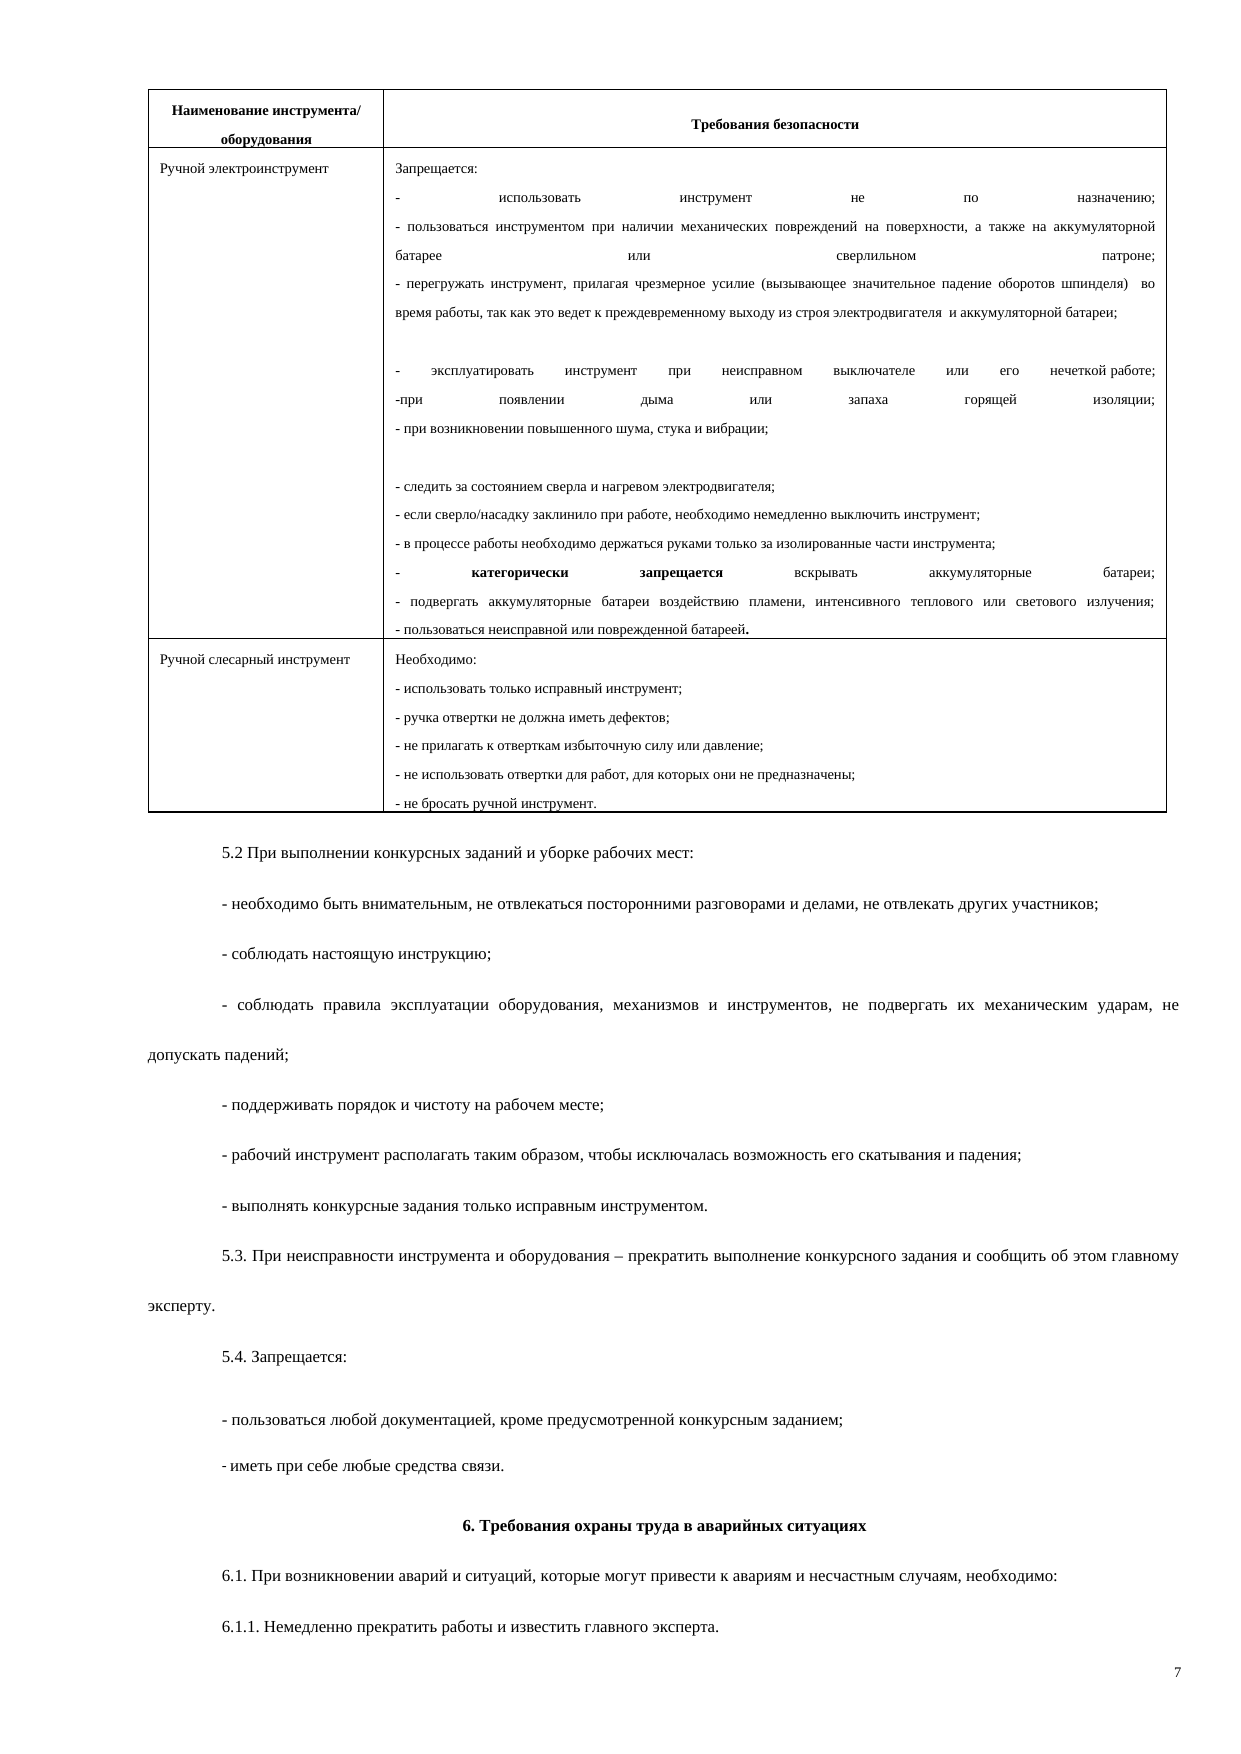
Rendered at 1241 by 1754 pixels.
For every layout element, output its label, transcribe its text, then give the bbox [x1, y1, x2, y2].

text - пользоваться любой документацией, кроме предусмотренной конкурсным заданием; [148, 1395, 1181, 1429]
text 6.1.1. Немедленно прекратить работы и известить главного эксперта. [148, 1602, 1181, 1636]
text 5.2 При выполнении конкурсных заданий и уборке рабочих мест: [148, 829, 1181, 863]
table_cell Ручной электроинструмент [149, 148, 383, 638]
text - соблюдать правила эксплуатации оборудования, механизмов и инструментов, не подвергать их механическим ударам, не допускать падений; [148, 980, 1181, 1064]
text 5.4. Запрещается: [148, 1332, 1181, 1366]
table_cell Необходимо: - использовать только исправный инструмент; - ручка отвертки не должна иметь дефектов; - не прилагать к отверткам избыточную силу или давление; - не использовать отвертки для работ, для которых они не предназначены; - не бросать ручной инструмент. [384, 639, 1166, 811]
text - рабочий инструмент располагать таким образом, чтобы исключалась возможность его скатывания и падения; [148, 1131, 1181, 1164]
table_header Наименование инструмента/ оборудования [149, 90, 383, 147]
text 6. Требования охраны труда в аварийных ситуациях [148, 1502, 1181, 1535]
table_cell Ручной слесарный инструмент [149, 639, 383, 811]
text 6.1. При возникновении аварий и ситуаций, которые могут привести к авариям и несчастным случаям, необходимо: [148, 1552, 1181, 1585]
text - соблюдать настоящую инструкцию; [148, 930, 1181, 963]
text 5.3. При неисправности инструмента и оборудования – прекратить выполнение конкурсного задания и сообщить об этом главному эксперту. [148, 1232, 1181, 1316]
text - необходимо быть внимательным, не отвлекаться посторонними разговорами и делами, не отвлекать других участников; [148, 879, 1181, 913]
table_header Требования безопасности [384, 90, 1166, 147]
text - выполнять конкурсные задания только исправным инструментом. [148, 1181, 1181, 1215]
text - поддерживать порядок и чистоту на рабочем месте; [148, 1081, 1181, 1114]
table_cell Запрещается: - использовать инструмент не по назначению; - пользоваться инструментом при наличии механических повреждений на поверхности, а также на аккумуляторной батарее или сверлильном патроне; - перегружать инструмент, прилагая чрезмерное усилие (вызывающее значительное падение оборотов шпинделя) во время работы, так как это ведет к преждевременному выходу из строя электродвигателя и аккумуляторной батареи; - эксплуатировать инструмент при неисправном выключателе или его нечеткой работе; -при появлении дыма или запаха горящей изоляции; - при возникновении повышенного шума, стука и вибрации; - следить за состоянием сверла и нагревом электродвигателя; - если сверло/насадку заклинило при работе, необходимо немедленно выключить инструмент; - в процессе работы необходимо держаться руками только за изолированные части инструмента; - категорически запрещается вскрывать аккумуляторные батареи; - подвергать аккумуляторные батареи воздействию пламени, интенсивного теплового или светового излучения; - пользоваться неисправной или поврежденной батареей. [384, 148, 1166, 638]
text - иметь при себе любые средства связи. [148, 1441, 1181, 1475]
